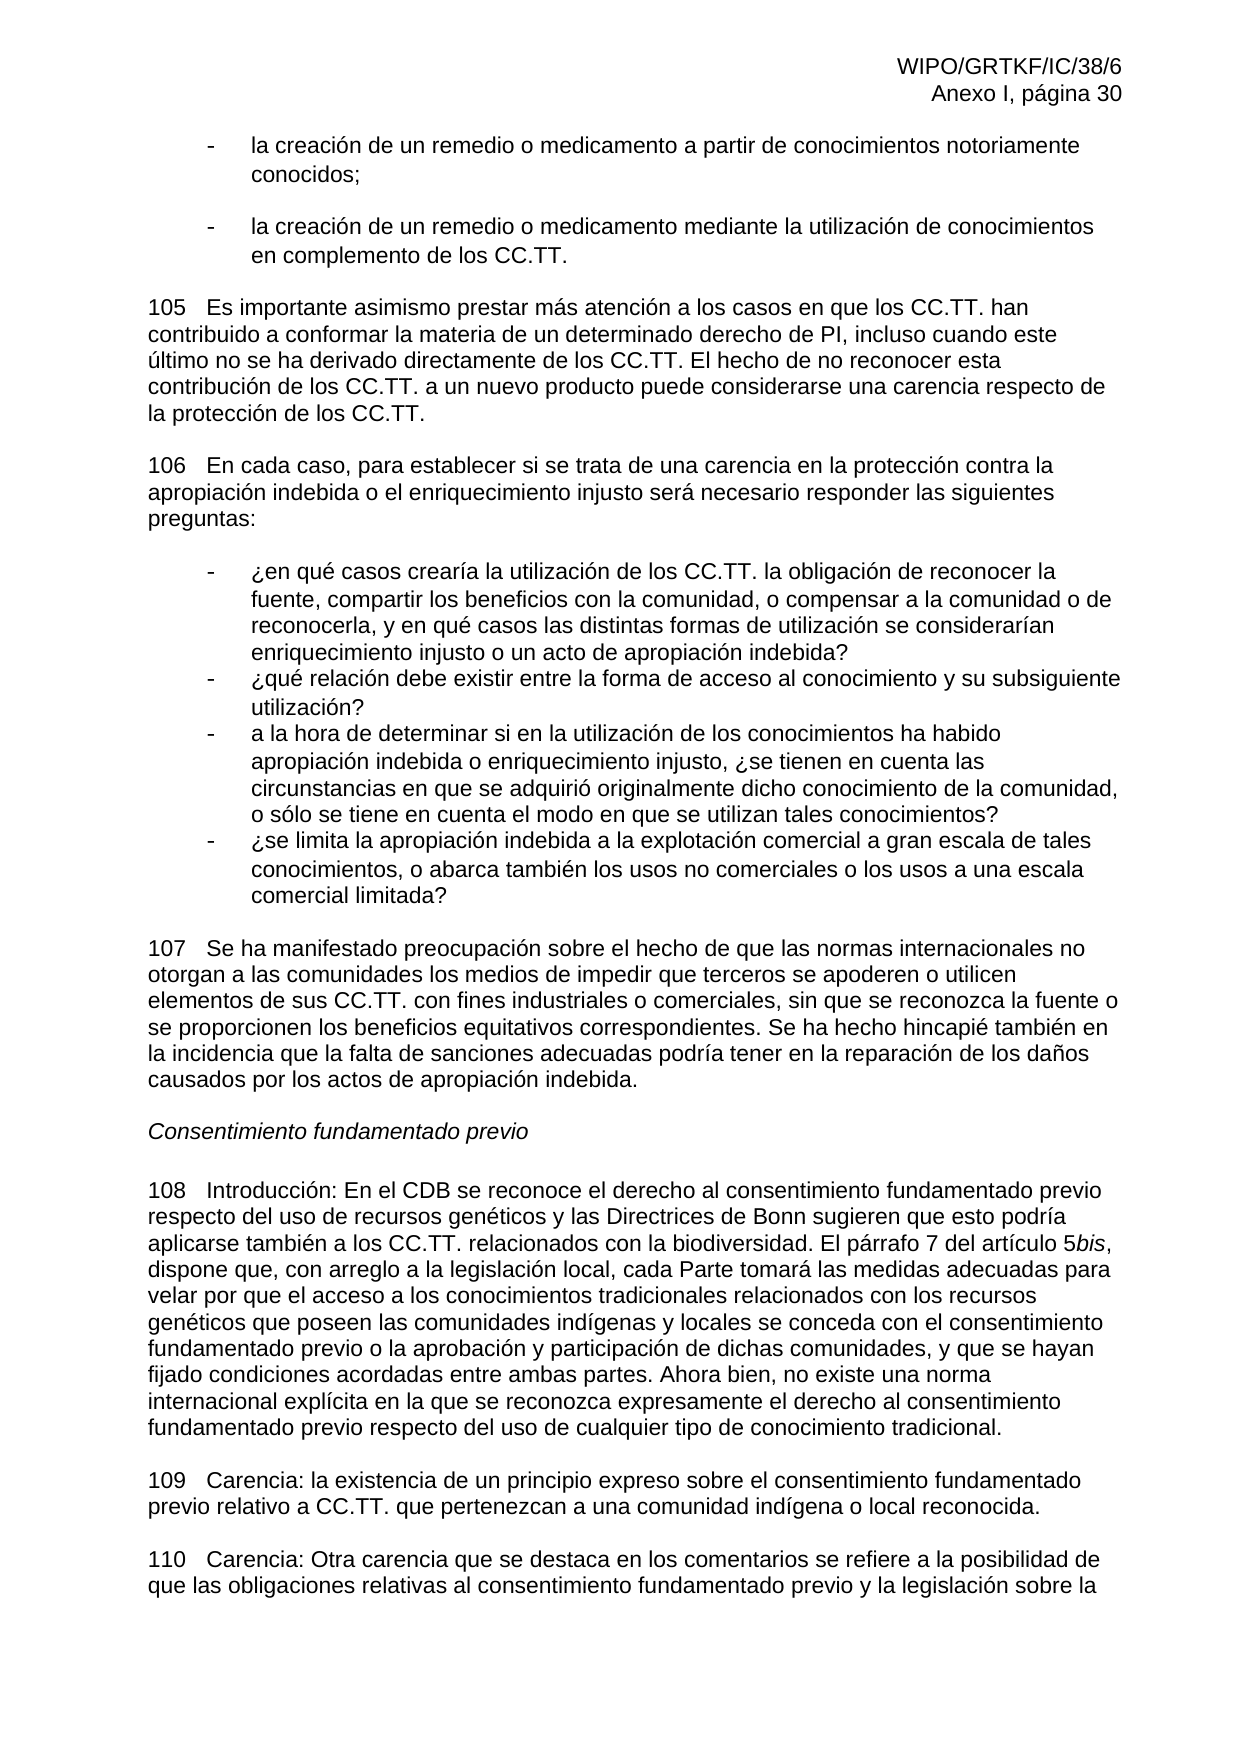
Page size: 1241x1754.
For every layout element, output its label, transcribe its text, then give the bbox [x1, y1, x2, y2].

list la creación de un remedio o medicamento mediante la utilización de conocimientos en complemento de los CC.TT. [204, 213, 1122, 268]
subtitle Consentimiento fundamentado previo [148, 1118, 1122, 1144]
text En cada caso, para establecer si se trata de una carencia en la protección contra la apropiación indebida o el enriquecimiento injusto será necesario responder las siguientes preguntas: [148, 452, 1122, 531]
list ¿qué relación debe existir entre la forma de acceso al conocimiento y su subsiguiente utilización? [204, 665, 1122, 720]
text Introducción: En el CDB se reconoce el derecho al consentimiento fundamentado previo respecto del uso de recursos genéticos y las Directrices de Bonn sugieren que esto podría aplicarse también a los CC.TT. relacionados con la biodiversidad. El párrafo 7 del artículo 5bis, dispone que, con arreglo a la legislación local, cada Parte tomará las medidas adecuadas para velar por que el acceso a los conocimientos tradicionales relacionados con los recursos genéticos que poseen las comunidades indígenas y locales se conceda con el consentimiento fundamentado previo o la aprobación y participación de dichas comunidades, y que se hayan fijado condiciones acordadas entre ambas partes. Ahora bien, no existe una norma internacional explícita en la que se reconozca expresamente el derecho al consentimiento fundamentado previo respecto del uso de cualquier tipo de conocimiento tradicional. [148, 1177, 1122, 1440]
text Se ha manifestado preocupación sobre el hecho de que las normas internacionales no otorgan a las comunidades los medios de impedir que terceros se apoderen o utilicen elementos de sus CC.TT. con fines industriales o comerciales, sin que se reconozca la fuente o se proporcionen los beneficios equitativos correspondientes. Se ha hecho hincapié también en la incidencia que la falta de sanciones adecuadas podría tener en la reparación de los daños causados por los actos de apropiación indebida. [148, 935, 1122, 1093]
list ¿en qué casos crearía la utilización de los CC.TT. la obligación de reconocer la fuente, compartir los beneficios con la comunidad, o compensar a la comunidad o de reconocerla, y en qué casos las distintas formas de utilización se considerarían enriquecimiento injusto o un acto de apropiación indebida? [204, 558, 1122, 665]
text Es importante asimismo prestar más atención a los casos en que los CC.TT. han contribuido a conformar la materia de un determinado derecho de PI, incluso cuando este último no se ha derivado directamente de los CC.TT. El hecho de no reconocer esta contribución de los CC.TT. a un nuevo producto puede considerarse una carencia respecto de la protección de los CC.TT. [148, 294, 1122, 426]
text Carencia: la existencia de un principio expreso sobre el consentimiento fundamentado previo relativo a CC.TT. que pertenezcan a una comunidad indígena o local reconocida. [148, 1467, 1122, 1519]
list la creación de un remedio o medicamento a partir de conocimientos notoriamente conocidos; [204, 132, 1122, 187]
list ¿se limita la apropiación indebida a la explotación comercial a gran escala de tales conocimientos, o abarca también los usos no comerciales o los usos a una escala comercial limitada? [204, 827, 1122, 908]
list a la hora de determinar si en la utilización de los conocimientos ha habido apropiación indebida o enriquecimiento injusto, ¿se tienen en cuenta las circunstancias en que se adquirió originalmente dicho conocimiento de la comunidad, o sólo se tiene en cuenta el modo en que se utilizan tales conocimientos? [204, 720, 1122, 827]
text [148, 1546, 1122, 1598]
